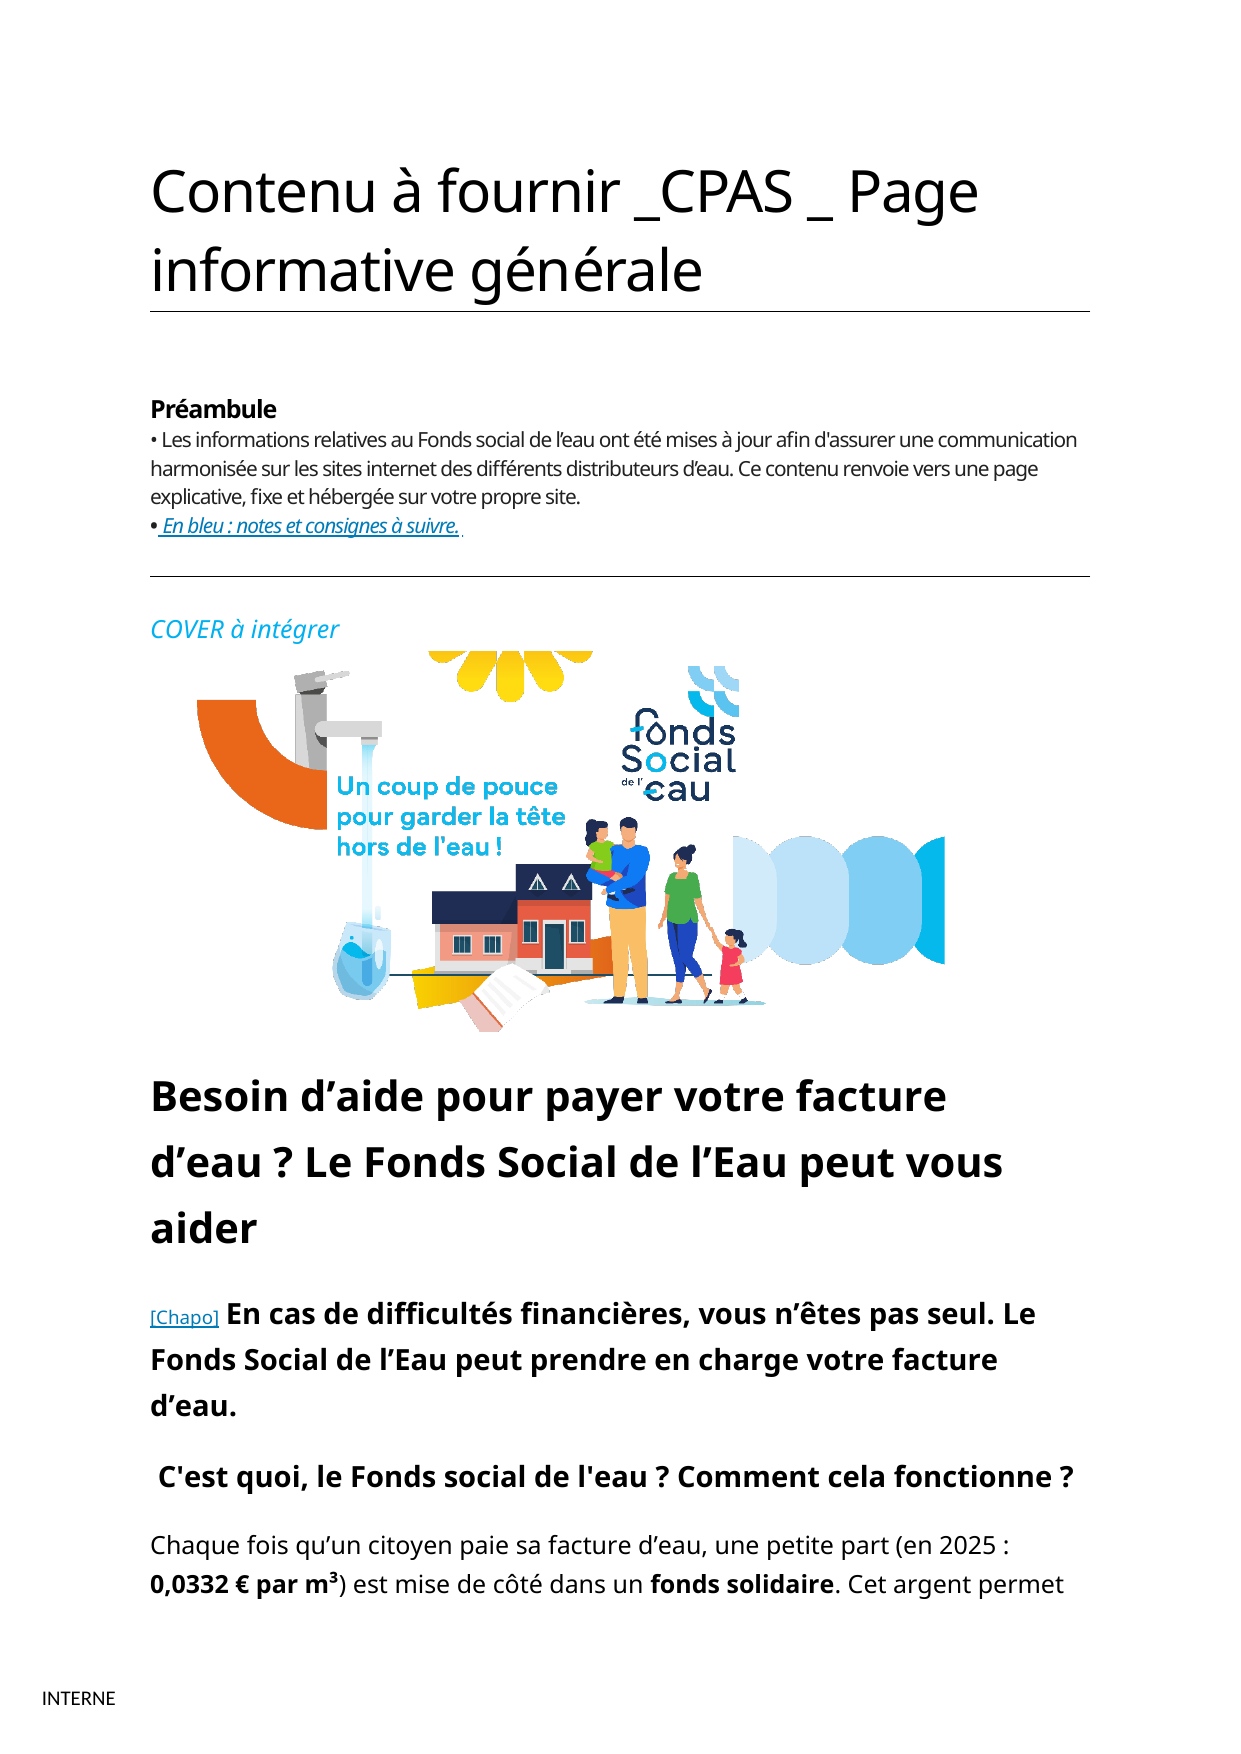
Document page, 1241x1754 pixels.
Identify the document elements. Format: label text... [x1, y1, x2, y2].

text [150, 1527, 1090, 1601]
title Contenu à fournir _CPAS _ Page informative générale [150, 150, 1090, 311]
text [Chapo] En cas de difficultés financières, vous n’êtes pas seul. Le Fonds Social de l’Eau peut prendre en charge votre facture d’eau. [150, 1293, 1090, 1425]
text C'est quoi, le Fonds social de l'eau ? Comment cela fonctionne ? [150, 1456, 1090, 1496]
subtitle Besoin d’aide pour payer votre facture d’eau ? Le Fonds Social de l’Eau peut vous aider [150, 1067, 1090, 1255]
title Préambule • Les informations relatives au Fonds social de l’eau ont été mises à jour afin d'assurer une communication harmonisée sur les sites internet des différents distributeurs d’eau. Ce contenu renvoie vers une page explicative, fixe et hébergée sur votre propre site. • En bleu : notes et consignes à suivre. [150, 392, 1090, 539]
picture [150, 651, 945, 1032]
